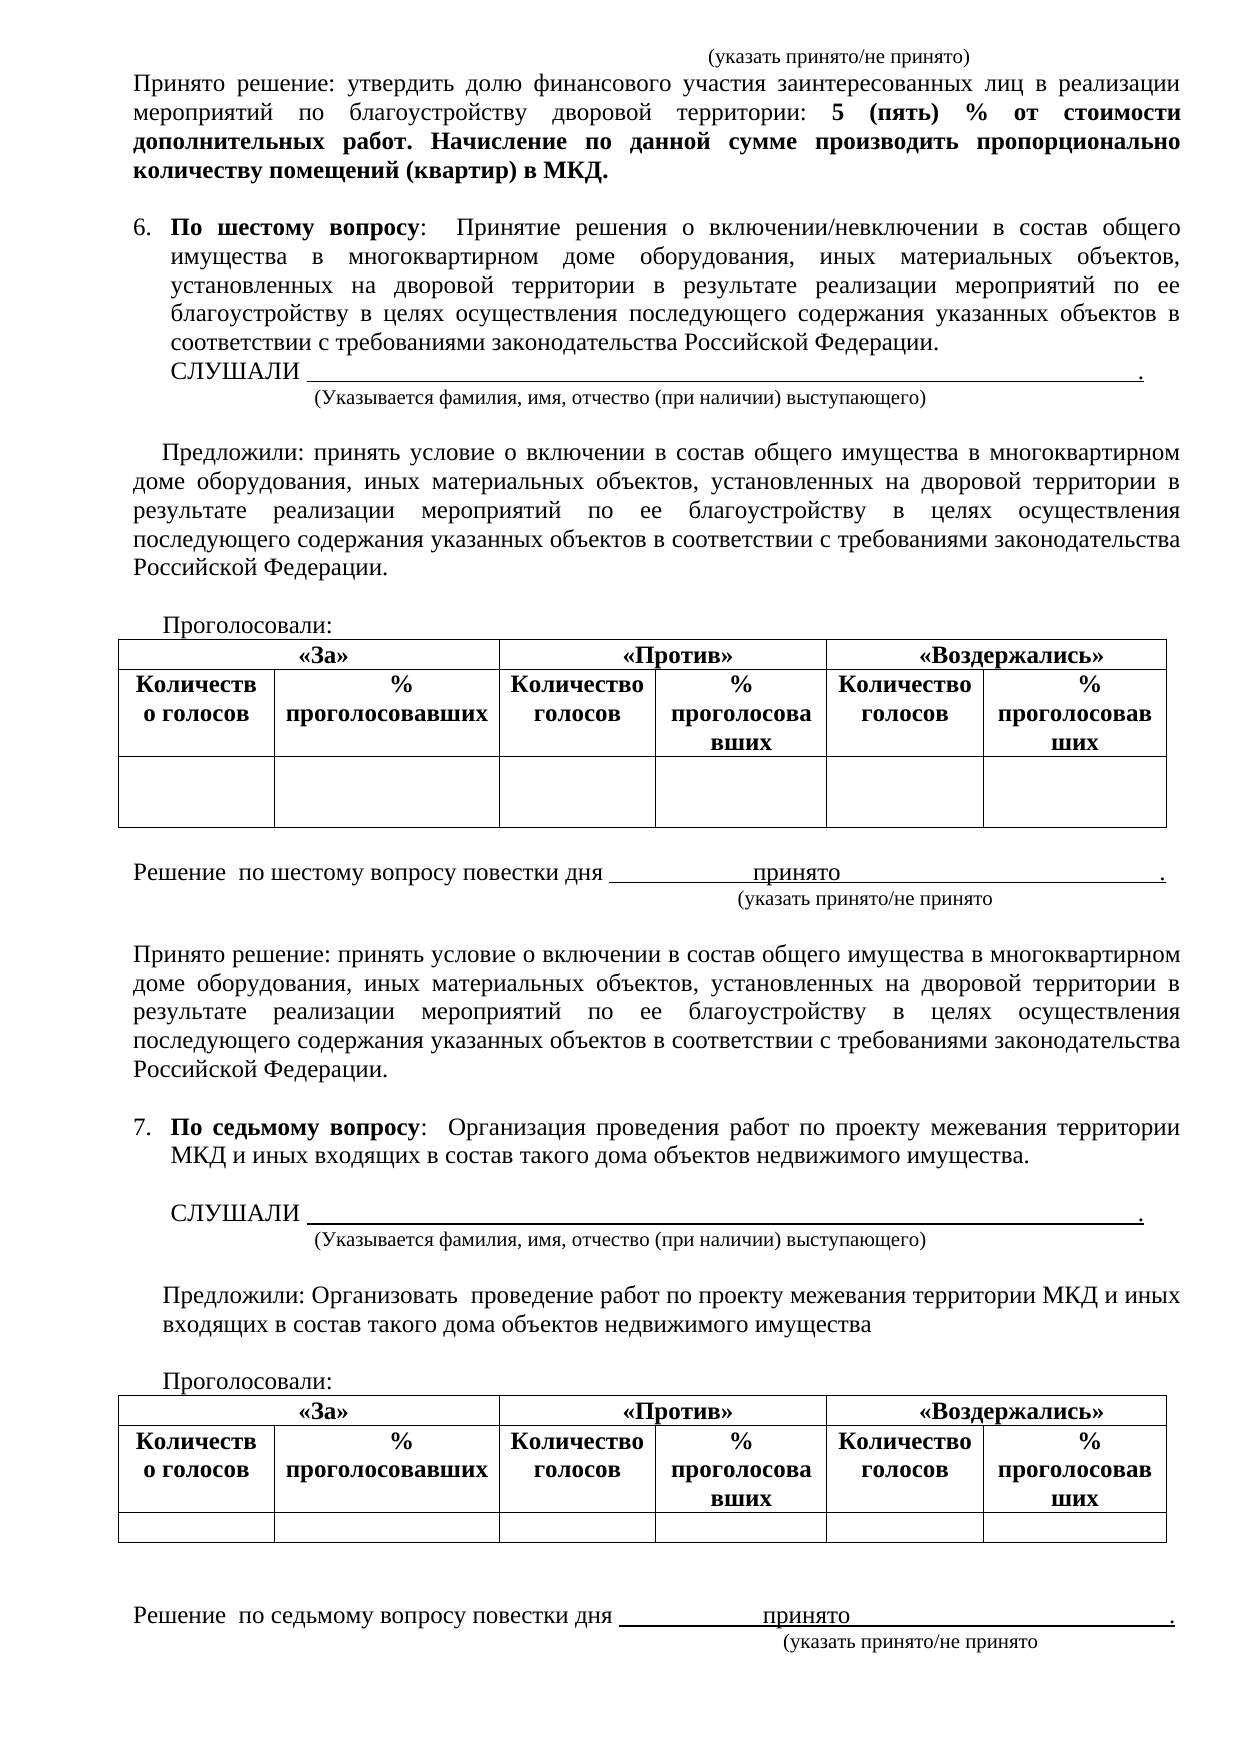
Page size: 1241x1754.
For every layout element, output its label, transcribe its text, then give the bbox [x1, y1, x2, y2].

table_header «За» [119, 640, 499, 668]
text Решение по седьмому вопросу повестки дня принято . [133, 1600, 1181, 1629]
table_header «За» [119, 1396, 499, 1425]
table_cell [500, 1513, 655, 1542]
table_cell [275, 1513, 499, 1542]
list (Указывается фамилия, имя, отчество (при наличии) выступающего) [170, 1227, 1181, 1251]
list СЛУШАЛИ . [170, 1198, 1181, 1227]
text Принято решение: утвердить долю финансового участия заинтересованных лиц в реализации мероприятий по благоустройству дворовой территории: 5 (пять) % от стоимости дополнительных работ. Начисление по данной сумме производить пропорционально количеству помещений (квартир) в МКД. [133, 68, 1181, 183]
text Решение по шестому вопросу повестки дня принято . [133, 857, 1181, 886]
table_cell % проголосовавших [275, 670, 499, 756]
table_header «Против» [500, 640, 826, 668]
table_cell [500, 757, 655, 827]
list СЛУШАЛИ . [170, 356, 1181, 385]
table_cell [827, 757, 983, 827]
table_cell [275, 757, 499, 827]
table_cell [984, 1513, 1166, 1542]
list (Указывается фамилия, имя, отчество (при наличии) выступающего) [170, 385, 1181, 409]
list По шестому вопросу: Принятие решения о включении/невключении в состав общего имущества в многоквартирном доме оборудования, иных материальных объектов, установленных на дворовой территории в результате реализации мероприятий по ее благоустройству в целях осуществления последующего содержания указанных объектов в соответствии с требованиями законодательства Российской Федерации. [133, 212, 1181, 356]
text Предложили: принять условие о включении в состав общего имущества в многоквартирном доме оборудования, иных материальных объектов, установленных на дворовой территории в результате реализации мероприятий по ее благоустройству в целях осуществления последующего содержания указанных объектов в соответствии с требованиями законодательства Российской Федерации. [133, 437, 1181, 581]
text (указать принято/не принято) [133, 44, 1181, 68]
table_cell % проголосовавших [656, 670, 826, 756]
table_cell Количество голосов [119, 1426, 274, 1512]
table_cell [984, 757, 1166, 827]
table_cell [656, 1513, 826, 1542]
list По седьмому вопросу: Организация проведения работ по проекту межевания территории МКД и иных входящих в состав такого дома объектов недвижимого имущества. [133, 1112, 1181, 1169]
table_cell Количество голосов [827, 1426, 983, 1512]
table_cell [119, 1513, 274, 1542]
table_cell [119, 757, 274, 827]
table_cell % проголосовавших [275, 1426, 499, 1512]
table_header «Против» [500, 1396, 826, 1425]
table_cell Количество голосов [827, 670, 983, 756]
text Проголосовали: [133, 1366, 1181, 1395]
text Принято решение: принять условие о включении в состав общего имущества в многоквартирном доме оборудования, иных материальных объектов, установленных на дворовой территории в результате реализации мероприятий по ее благоустройству в целях осуществления последующего содержания указанных объектов в соответствии с требованиями законодательства Российской Федерации. [133, 939, 1181, 1083]
text (указать принято/не принято [133, 886, 1181, 910]
text Предложили: Организовать проведение работ по проекту межевания территории МКД и иных входящих в состав такого дома объектов недвижимого имущества [162, 1280, 1181, 1337]
table_cell Количество голосов [119, 670, 274, 756]
text (указать принято/не принято [208, 1629, 1181, 1653]
table_cell % проголосовавших [984, 1426, 1166, 1512]
table_cell Количество голосов [500, 1426, 655, 1512]
table_cell Количество голосов [500, 670, 655, 756]
text Проголосовали: [133, 610, 1181, 639]
table_header «Воздержались» [827, 1396, 1166, 1425]
table_cell [827, 1513, 983, 1542]
table_cell [656, 757, 826, 827]
table_header «Воздержались» [827, 640, 1166, 668]
table_cell % проголосовавших [984, 670, 1166, 756]
table_cell % проголосовавших [656, 1426, 826, 1512]
